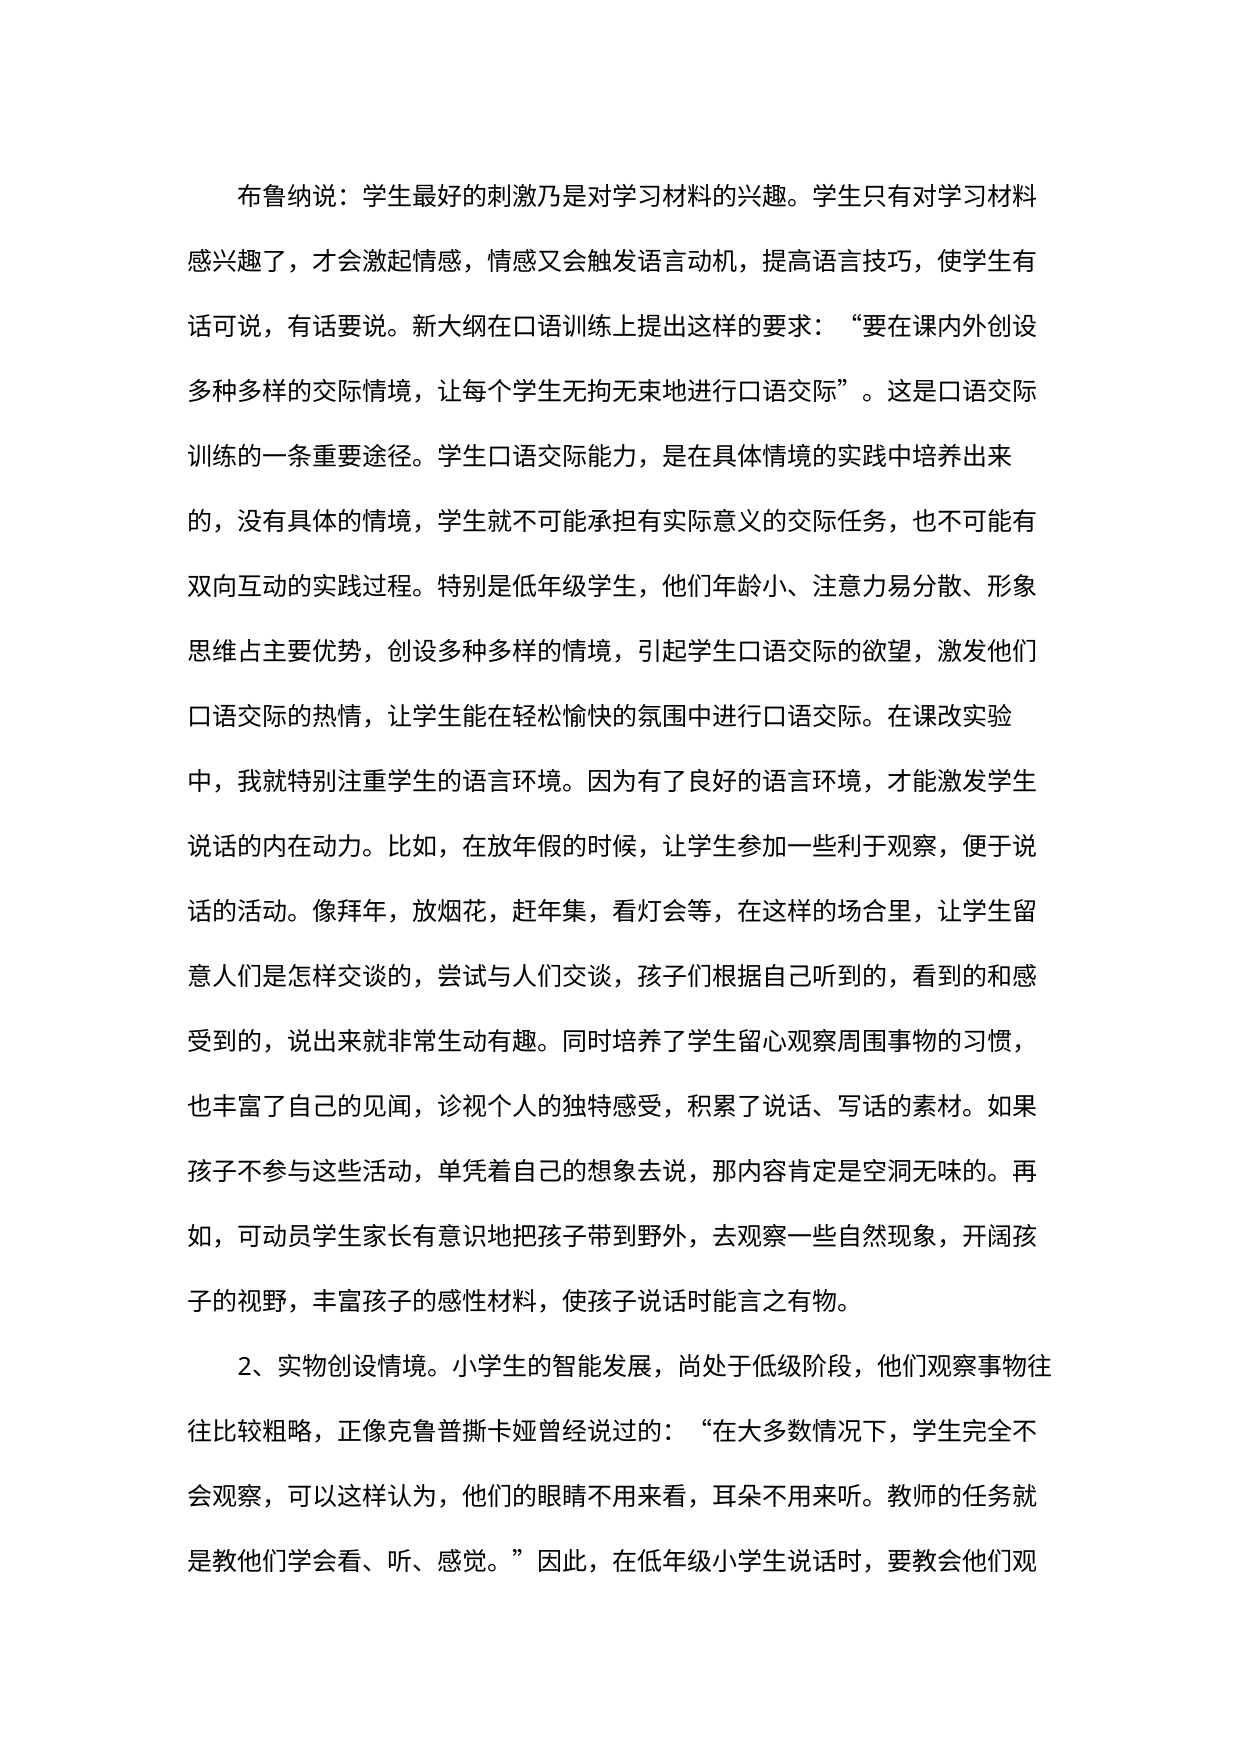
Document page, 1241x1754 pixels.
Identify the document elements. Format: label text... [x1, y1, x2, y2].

text 布鲁纳说：学生最好的刺激乃是对学习材料的兴趣。学生只有对学习材料感兴趣了，才会激起情感，情感又会触发语言动机，提高语言技巧，使学生有话可说，有话要说。新大纲在口语训练上提出这样的要求：“要在课内外创设多种多样的交际情境，让每个学生无拘无束地进行口语交际”。这是口语交际训练的一条重要途径。学生口语交际能力，是在具体情境的实践中培养出来的，没有具体的情境，学生就不可能承担有实际意义的交际任务，也不可能有双向互动的实践过程。特别是低年级学生，他们年龄小、注意力易分散、形象思维占主要优势，创设多种多样的情境，引起学生口语交际的欲望，激发他们口语交际的热情，让学生能在轻松愉快的氛围中进行口语交际。在课改实验中，我就特别注重学生的语言环境。因为有了良好的语言环境，才能激发学生说话的内在动力。比如，在放年假的时候，让学生参加一些利于观察，便于说话的活动。像拜年，放烟花，赶年集，看灯会等，在这样的场合里，让学生留意人们是怎样交谈的，尝试与人们交谈，孩子们根据自己听到的，看到的和感受到的，说出来就非常生动有趣。同时培养了学生留心观察周围事物的习惯，也丰富了自己的见闻，诊视个人的独特感受，积累了说话、写话的素材。如果孩子不参与这些活动，单凭着自己的想象去说，那内容肯定是空洞无味的。再如，可动员学生家长有意识地把孩子带到野外，去观察一些自然现象，开阔孩子的视野，丰富孩子的感性材料，使孩子说话时能言之有物。 [187, 162, 1053, 1332]
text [187, 1332, 1053, 1592]
